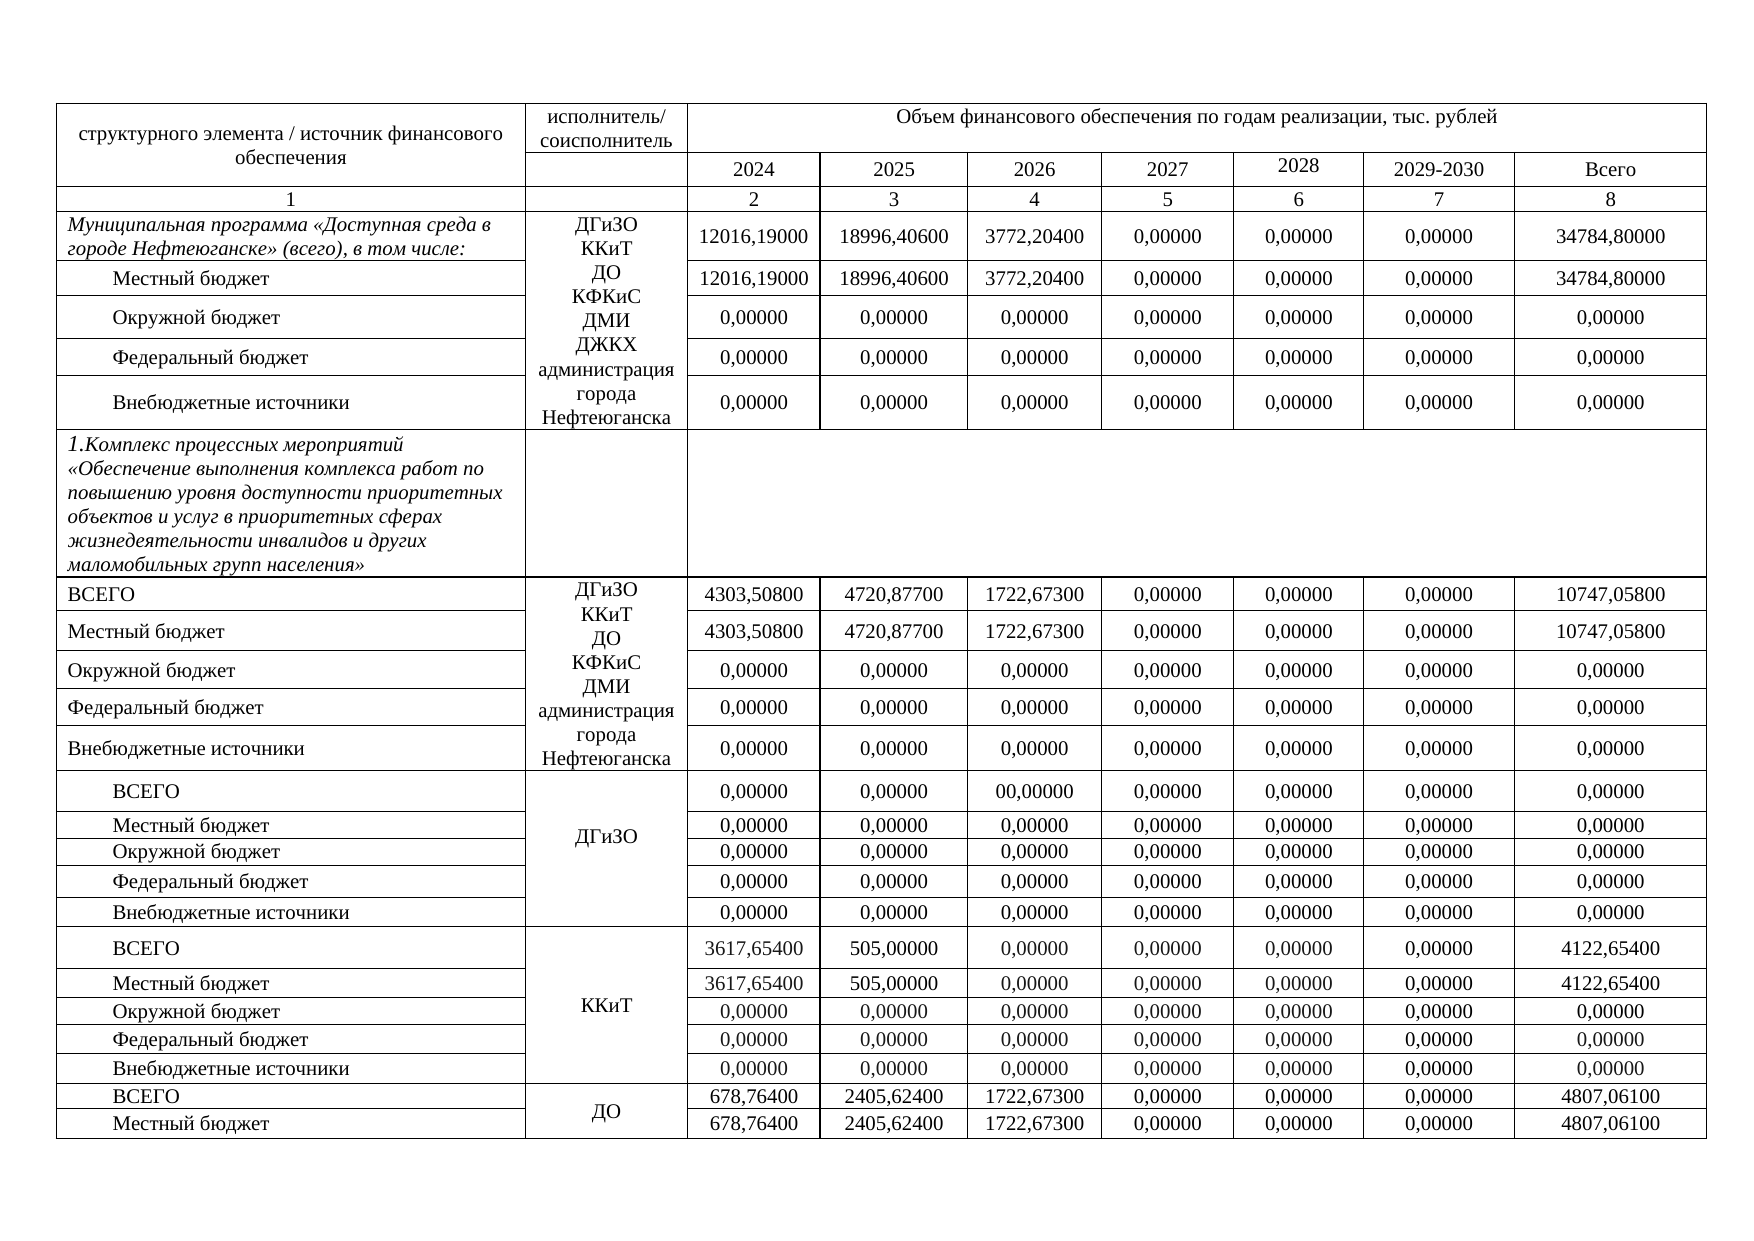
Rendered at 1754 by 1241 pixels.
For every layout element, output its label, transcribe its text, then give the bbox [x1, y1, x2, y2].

table_cell Местный бюджет [57, 611, 525, 650]
table_cell Внебюджетные источники [57, 376, 525, 429]
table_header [57, 104, 525, 186]
table_cell 0,00000 [968, 866, 1101, 897]
table_cell 0,00000 [1364, 296, 1514, 338]
table_cell Федеральный бюджет [57, 689, 525, 724]
table_cell 0,00000 [968, 898, 1101, 926]
table_cell 505,00000 [821, 927, 967, 968]
table_cell 0,00000 [821, 651, 967, 688]
table_cell 0,00000 [1364, 578, 1514, 610]
table_cell 0,00000 [1364, 212, 1514, 260]
table_cell Окружной бюджет [57, 998, 525, 1024]
table_cell 4 [968, 187, 1101, 211]
table_cell 0,00000 [1102, 898, 1233, 926]
table_cell 0,00000 [1234, 296, 1363, 338]
table_cell 0,00000 [1515, 898, 1706, 926]
table_cell 0,00000 [1364, 1084, 1514, 1108]
table_cell 0,00000 [1234, 1054, 1363, 1082]
table_cell 0,00000 [1234, 866, 1363, 897]
table_cell 0,00000 [1102, 376, 1233, 429]
table_cell 0,00000 [821, 296, 967, 338]
table_cell ККиТ [526, 927, 687, 1082]
table_cell 0,00000 [1515, 771, 1706, 811]
table_cell 0,00000 [1515, 296, 1706, 338]
table_cell 1722,67300 [968, 1084, 1101, 1108]
table_cell [526, 430, 687, 576]
table_cell 0,00000 [688, 726, 819, 770]
table_cell 18996,40600 [821, 212, 967, 260]
table_cell ДГиЗО ККиТ ДО КФКиС ДМИ ДЖКХ администрация города Нефтеюганска [526, 212, 687, 429]
table_cell 0,00000 [1364, 611, 1514, 650]
table_cell 0,00000 [968, 969, 1101, 997]
table_cell 0,00000 [1234, 611, 1363, 650]
table_cell Федеральный бюджет [57, 866, 525, 897]
table_cell 0,00000 [1364, 651, 1514, 688]
table_cell 0,00000 [688, 1054, 819, 1082]
table_cell 0,00000 [1515, 812, 1706, 837]
table_cell 00,00000 [968, 771, 1101, 811]
table_cell 0,00000 [1515, 651, 1706, 688]
table_cell 8 [1515, 187, 1706, 211]
table_cell 2025 [821, 153, 967, 186]
table_cell 0,00000 [968, 726, 1101, 770]
table_cell 0,00000 [821, 839, 967, 864]
table_cell 0,00000 [1102, 339, 1233, 375]
table_cell 0,00000 [1234, 726, 1363, 770]
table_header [526, 104, 687, 152]
table_cell 0,00000 [968, 376, 1101, 429]
table_cell 3617,65400 [688, 927, 819, 968]
table_cell 2027 [1102, 153, 1233, 186]
table_cell ДО [526, 1084, 687, 1138]
table_cell 0,00000 [1102, 771, 1233, 811]
table_cell 0,00000 [688, 866, 819, 897]
table_cell 3772,20400 [968, 261, 1101, 295]
table_cell 0,00000 [968, 839, 1101, 864]
table_cell 3 [821, 187, 967, 211]
table_cell 0,00000 [821, 898, 967, 926]
table_cell 0,00000 [1102, 726, 1233, 770]
table_cell 0,00000 [1102, 969, 1233, 997]
table_cell Внебюджетные источники [57, 898, 525, 926]
table_cell 0,00000 [1234, 771, 1363, 811]
table_cell 0,00000 [1102, 1054, 1233, 1082]
table_cell 4807,06100 [1515, 1109, 1706, 1138]
table_cell 0,00000 [1234, 376, 1363, 429]
table_cell 0,00000 [1234, 651, 1363, 688]
table_cell 0,00000 [1515, 1025, 1706, 1052]
table_cell 0,00000 [821, 726, 967, 770]
table_cell 0,00000 [821, 1025, 967, 1052]
table_cell Внебюджетные источники [57, 726, 525, 770]
table_cell Муниципальная программа «Доступная среда в городе Нефтеюганске» (всего), в том числе: [57, 212, 525, 260]
table_cell 0,00000 [1102, 866, 1233, 897]
table_cell 1.Комплекс процессных мероприятий «Обеспечение выполнения комплекса работ по повышению уровня доступности приоритетных объектов и услуг в приоритетных сферах жизнедеятельности инвалидов и других маломобильных групп населения» [57, 430, 525, 576]
table_cell 0,00000 [1364, 771, 1514, 811]
table_cell 0,00000 [688, 998, 819, 1024]
table_cell 0,00000 [688, 339, 819, 375]
table_cell 0,00000 [1102, 651, 1233, 688]
table_cell Местный бюджет [57, 812, 525, 837]
table_cell 0,00000 [821, 376, 967, 429]
table_cell 2405,62400 [821, 1109, 967, 1138]
table_cell 0,00000 [1234, 1025, 1363, 1052]
table_cell 0,00000 [1364, 898, 1514, 926]
table_cell 4720,87700 [821, 611, 967, 650]
table_cell 0,00000 [1364, 927, 1514, 968]
table_cell 0,00000 [1364, 726, 1514, 770]
table_cell 0,00000 [688, 812, 819, 837]
table_cell 4807,06100 [1515, 1084, 1706, 1108]
table_cell 0,00000 [688, 651, 819, 688]
table_cell 0,00000 [1364, 1054, 1514, 1082]
table_cell ДГиЗО [526, 771, 687, 926]
table_cell 0,00000 [1102, 1084, 1233, 1108]
table_cell 0,00000 [821, 771, 967, 811]
table_cell Местный бюджет [57, 261, 525, 295]
table_cell 0,00000 [1364, 1109, 1514, 1138]
table_cell 0,00000 [1515, 689, 1706, 724]
table_cell 0,00000 [688, 771, 819, 811]
table_cell 0,00000 [688, 1025, 819, 1052]
table_cell 0,00000 [968, 651, 1101, 688]
table_cell 0,00000 [1364, 998, 1514, 1024]
table_cell 0,00000 [1234, 927, 1363, 968]
table_cell Окружной бюджет [57, 839, 525, 864]
table_cell 0,00000 [1515, 726, 1706, 770]
table_cell 0,00000 [1102, 296, 1233, 338]
table_cell 0,00000 [821, 866, 967, 897]
table_cell 0,00000 [688, 296, 819, 338]
table_cell [526, 153, 687, 186]
table_cell 0,00000 [968, 1025, 1101, 1052]
table_cell 12016,19000 [688, 261, 819, 295]
table_cell 0,00000 [1515, 1054, 1706, 1082]
table_cell 0,00000 [1234, 898, 1363, 926]
table_cell [526, 187, 687, 211]
table_cell 0,00000 [968, 998, 1101, 1024]
table_cell 0,00000 [1102, 578, 1233, 610]
table_cell 0,00000 [1364, 376, 1514, 429]
table_cell 0,00000 [1515, 339, 1706, 375]
table_cell 0,00000 [1102, 839, 1233, 864]
table_cell 0,00000 [1364, 339, 1514, 375]
table_cell 0,00000 [1102, 212, 1233, 260]
table_cell 678,76400 [688, 1084, 819, 1108]
table_cell 0,00000 [1364, 839, 1514, 864]
table_cell Федеральный бюджет [57, 339, 525, 375]
table_cell ВСЕГО [57, 771, 525, 811]
table_cell 0,00000 [1515, 376, 1706, 429]
table_cell 0,00000 [1364, 969, 1514, 997]
table_cell 0,00000 [821, 812, 967, 837]
table_cell ВСЕГО [57, 578, 525, 610]
table_cell 0,00000 [688, 839, 819, 864]
table_cell 0,00000 [1234, 578, 1363, 610]
table_cell 0,00000 [821, 1054, 967, 1082]
table_cell Окружной бюджет [57, 651, 525, 688]
table_cell ДГиЗО ККиТ ДО КФКиС ДМИ администрация города Нефтеюганска [526, 578, 687, 770]
table_cell 2026 [968, 153, 1101, 186]
table_cell [688, 430, 1706, 576]
table_cell 4303,50800 [688, 578, 819, 610]
table_cell 0,00000 [688, 376, 819, 429]
table_cell 0,00000 [1234, 1084, 1363, 1108]
table_cell 12016,19000 [688, 212, 819, 260]
table_cell 0,00000 [1364, 261, 1514, 295]
table_cell 678,76400 [688, 1109, 819, 1138]
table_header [688, 104, 1706, 152]
table_cell 3617,65400 [688, 969, 819, 997]
table_cell Местный бюджет [57, 1109, 525, 1138]
table_cell 505,00000 [821, 969, 967, 997]
table_cell Окружной бюджет [57, 296, 525, 338]
table_cell 7 [1364, 187, 1514, 211]
table_cell 0,00000 [1364, 866, 1514, 897]
table_cell 2029-2030 [1364, 153, 1514, 186]
table_cell 0,00000 [968, 296, 1101, 338]
table_cell 6 [1234, 187, 1363, 211]
table_cell 1 [57, 187, 525, 211]
table_cell 2405,62400 [821, 1084, 967, 1108]
table_cell 0,00000 [1364, 1025, 1514, 1052]
table_cell 4720,87700 [821, 578, 967, 610]
table_cell 0,00000 [821, 339, 967, 375]
table_cell 0,00000 [1234, 969, 1363, 997]
table_cell 0,00000 [1102, 927, 1233, 968]
table_cell 0,00000 [688, 898, 819, 926]
table_cell 0,00000 [1234, 339, 1363, 375]
table_cell Внебюджетные источники [57, 1054, 525, 1082]
table_cell 0,00000 [1102, 998, 1233, 1024]
table_cell 0,00000 [1234, 839, 1363, 864]
table_cell 0,00000 [968, 689, 1101, 724]
table_cell 0,00000 [1102, 689, 1233, 724]
table_cell 0,00000 [1364, 812, 1514, 837]
table_cell ВСЕГО [57, 927, 525, 968]
table_cell 0,00000 [1234, 1109, 1363, 1138]
table_cell 2 [688, 187, 819, 211]
table_cell ВСЕГО [57, 1084, 525, 1108]
table_cell 10747,05800 [1515, 611, 1706, 650]
table_cell 0,00000 [1102, 1025, 1233, 1052]
table_cell Федеральный бюджет [57, 1025, 525, 1052]
table_cell 1722,67300 [968, 578, 1101, 610]
table_cell 0,00000 [1364, 689, 1514, 724]
table_cell 18996,40600 [821, 261, 967, 295]
table_cell 0,00000 [1102, 812, 1233, 837]
table_cell 0,00000 [1102, 611, 1233, 650]
table_cell 0,00000 [688, 689, 819, 724]
table_cell 0,00000 [968, 927, 1101, 968]
table_cell 0,00000 [821, 689, 967, 724]
table_cell 0,00000 [1515, 839, 1706, 864]
table_cell 34784,80000 [1515, 261, 1706, 295]
table_cell 0,00000 [821, 998, 967, 1024]
table_cell 10747,05800 [1515, 578, 1706, 610]
table_cell 0,00000 [968, 339, 1101, 375]
table_cell 5 [1102, 187, 1233, 211]
table_cell Всего [1515, 153, 1706, 186]
table_cell 34784,80000 [1515, 212, 1706, 260]
table_cell 0,00000 [1234, 261, 1363, 295]
table_cell Местный бюджет [57, 969, 525, 997]
table_cell 0,00000 [968, 1054, 1101, 1082]
table_cell 4303,50800 [688, 611, 819, 650]
table_cell 2028 [1234, 153, 1363, 186]
table_cell 0,00000 [1234, 212, 1363, 260]
table_cell 0,00000 [1234, 998, 1363, 1024]
table_cell 4122,65400 [1515, 927, 1706, 968]
table_cell 0,00000 [968, 812, 1101, 837]
table_cell 3772,20400 [968, 212, 1101, 260]
table_cell 0,00000 [1515, 866, 1706, 897]
table_cell 4122,65400 [1515, 969, 1706, 997]
table_cell 1722,67300 [968, 1109, 1101, 1138]
table_cell 0,00000 [1102, 1109, 1233, 1138]
table_cell 0,00000 [1234, 689, 1363, 724]
table_cell 0,00000 [1234, 812, 1363, 837]
table_cell 0,00000 [1102, 261, 1233, 295]
table_cell 0,00000 [1515, 998, 1706, 1024]
table_cell 1722,67300 [968, 611, 1101, 650]
table_cell 2024 [688, 153, 819, 186]
